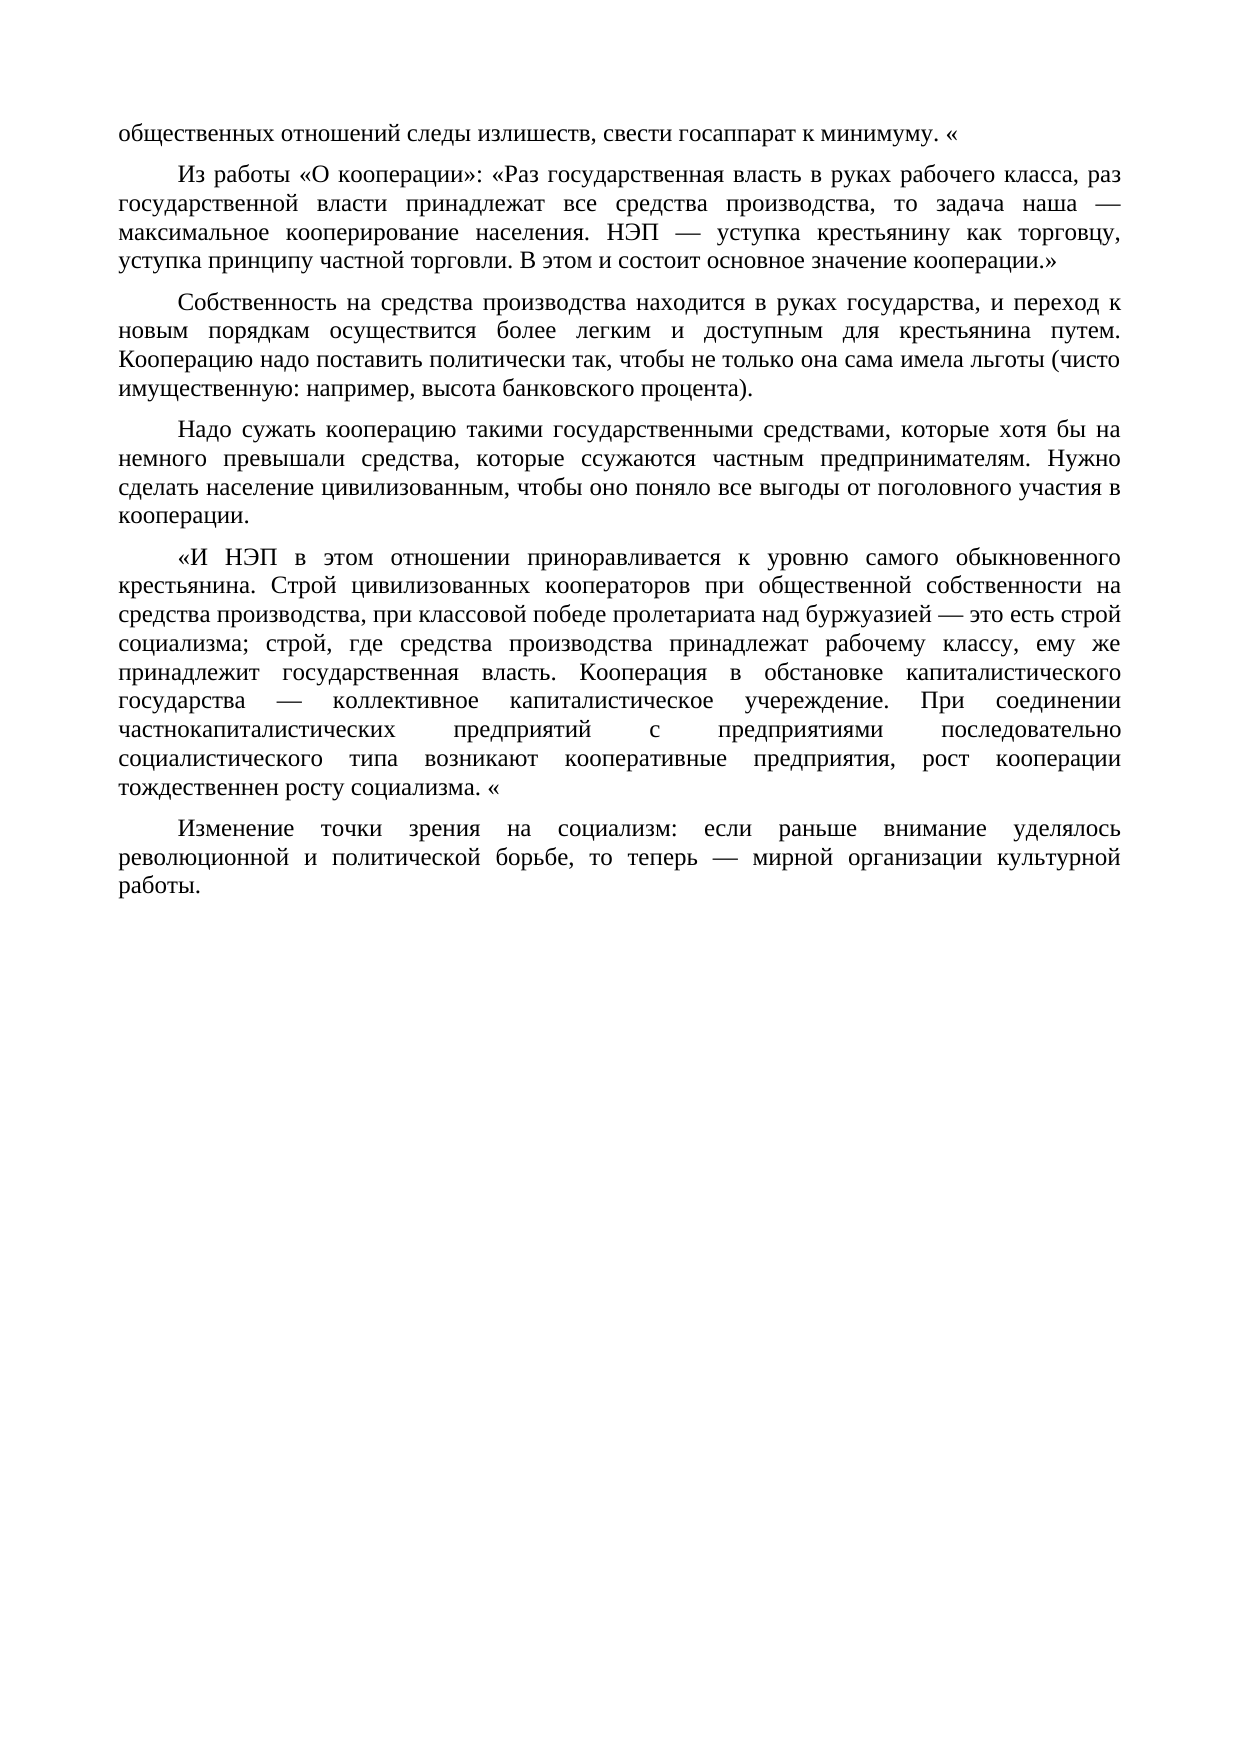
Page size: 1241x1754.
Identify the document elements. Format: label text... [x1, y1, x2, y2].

text Надо сужать кооперацию такими государственными средствами, которые хотя бы на немного превышали средства, которые ссужаются частным предпринимателям. Нужно сделать население цивилизованным, чтобы оно поняло все выгоды от поголовного участия в кооперации. [118, 414, 1122, 529]
text Из работы «О кооперации»: «Раз государственная власть в руках рабочего класса, раз государственной власти принадлежат все средства производства, то задача наша — максимальное кооперирование населения. НЭП — уступка крестьянину как торговцу, уступка принципу частной торговли. В этом и состоит основное значение кооперации.» [118, 159, 1122, 274]
text Собственность на средства производства находится в руках государства, и переход к новым порядкам осуществится более легким и доступным для крестьянина путем. Кооперацию надо поставить политически так, чтобы не только она сама имела льготы (чисто имущественную: например, высота банковского процента). [118, 287, 1122, 402]
text Изменение точки зрения на социализм: если раньше внимание уделялось революционной и политической борьбе, то теперь — мирной организации культурной работы. [118, 813, 1122, 899]
text «И НЭП в этом отношении приноравливается к уровню самого обыкновенного крестьянина. Строй цивилизованных кооператоров при общественной собственности на средства производства, при классовой победе пролетариата над буржуазией — это есть строй социализма; строй, где средства производства принадлежат рабочему классу, ему же принадлежит государственная власть. Кооперация в обстановке капиталистического государства — коллективное капиталистическое учереждение. При соединении частнокапиталистических предприятий с предприятиями последовательно социалистического типа возникают кооперативные предприятия, рост кооперации тождественнен росту социализма. « [118, 542, 1122, 801]
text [118, 118, 1122, 147]
